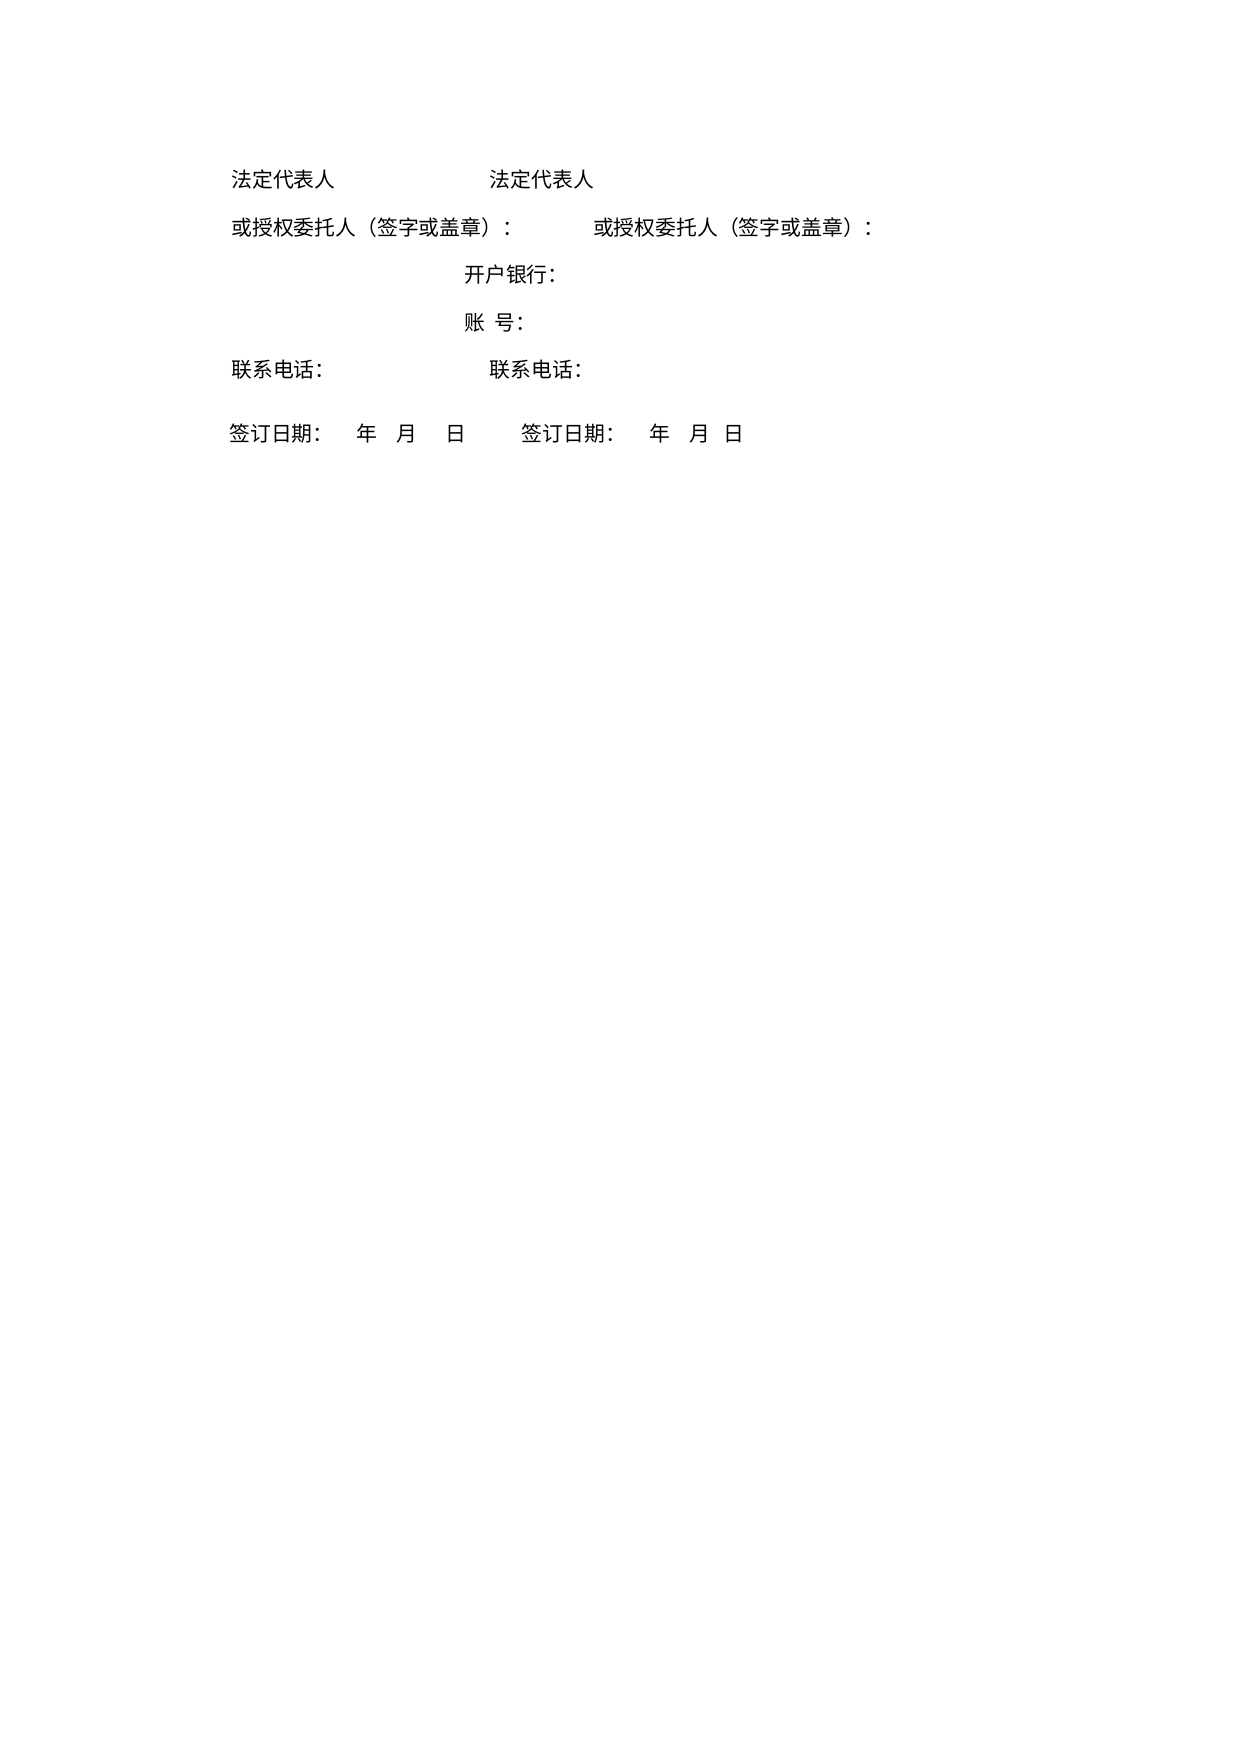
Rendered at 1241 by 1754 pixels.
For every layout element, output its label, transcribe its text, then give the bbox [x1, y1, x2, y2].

text 或授权委托人（签字或盖章）： 或授权委托人（签字或盖章）： [187, 209, 1053, 242]
text 联系电话： 联系电话： [187, 352, 1053, 385]
text 账 号： [187, 305, 1053, 337]
text 开户银行： [187, 257, 1053, 290]
text 法定代表人 法定代表人 [187, 162, 1053, 194]
text 签订日期： 年 月 日 签订日期： 年 月 日 [187, 416, 1053, 449]
